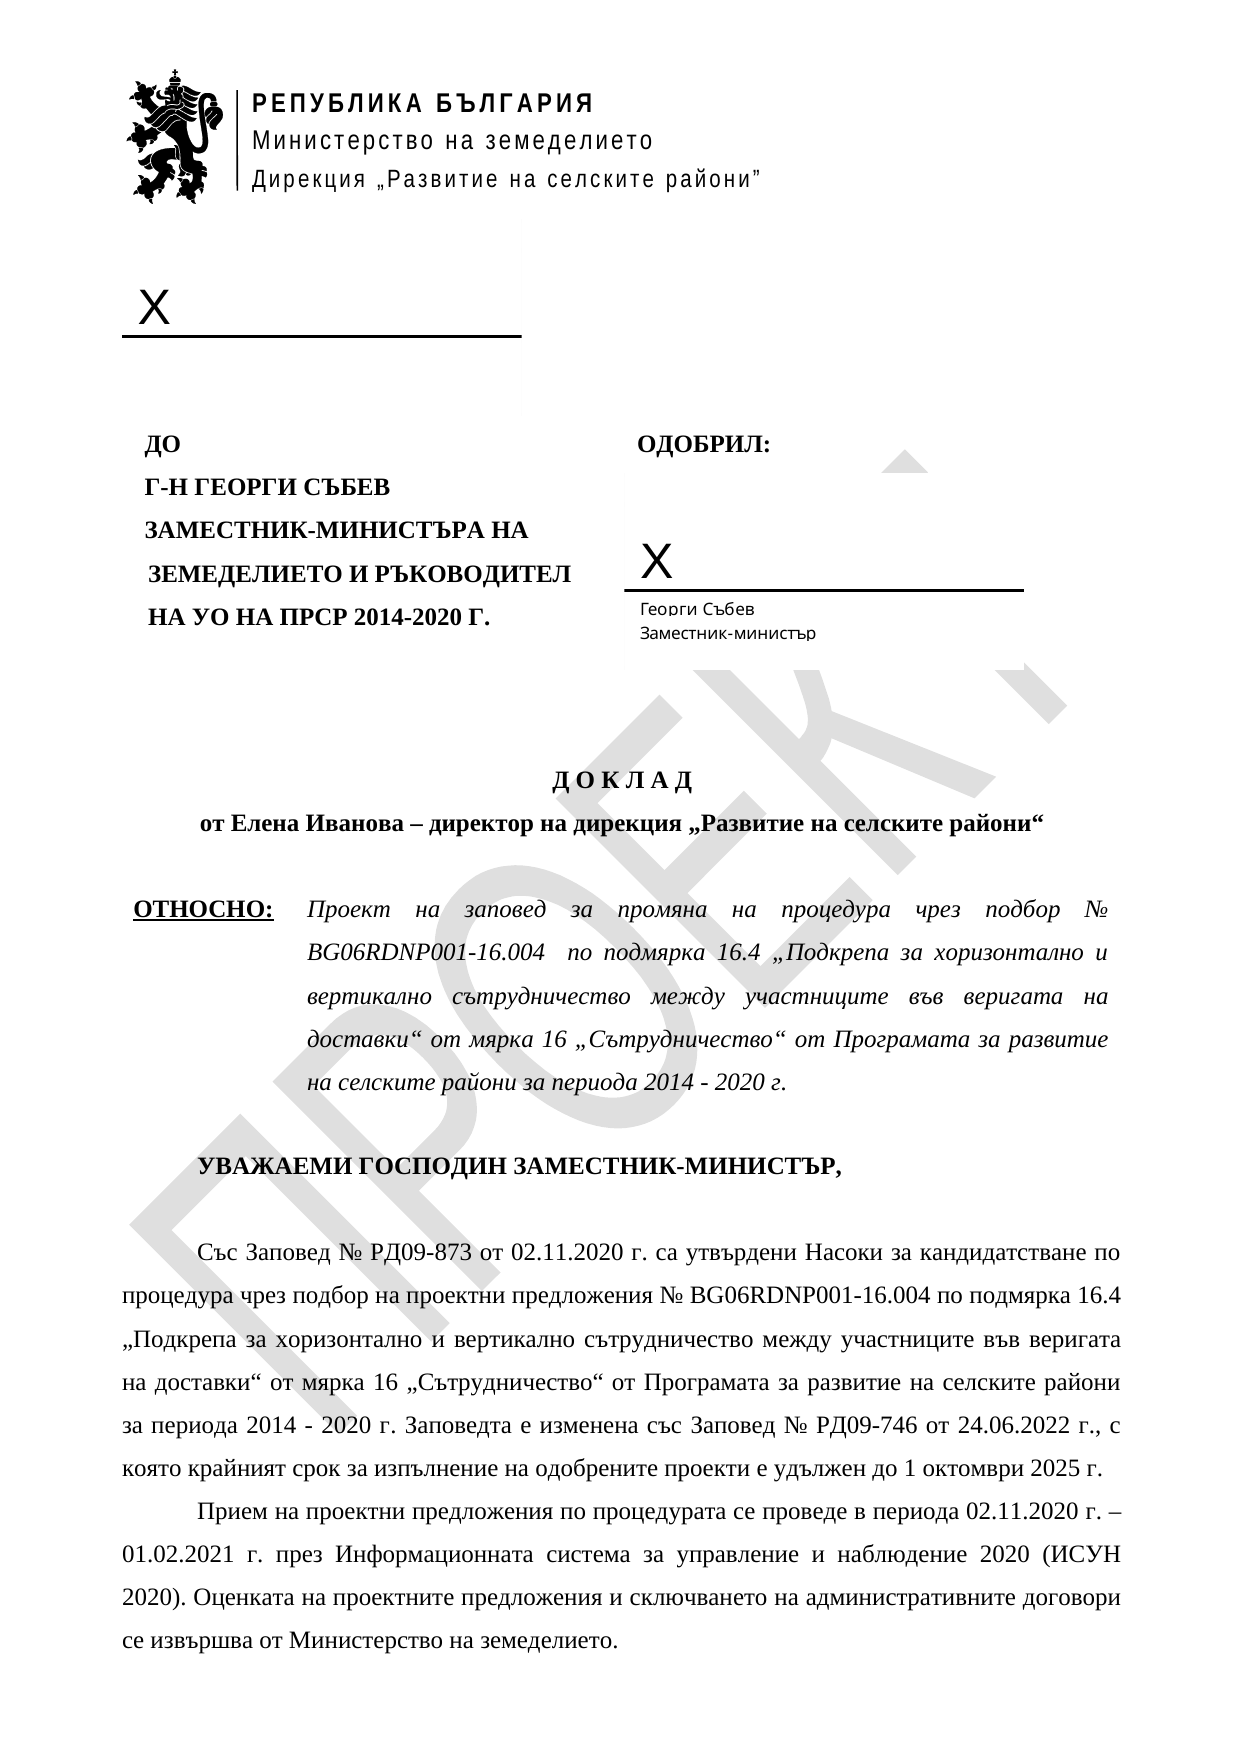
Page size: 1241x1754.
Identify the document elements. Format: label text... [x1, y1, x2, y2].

text от Елена Иванова – директор на дирекция „Развитие на селските райони“ [122, 808, 1122, 837]
table_header ОТНОСНО: [122, 894, 296, 1108]
text УВАЖАЕМИ ГОСПОДИН ЗАМЕСТНИК-МИНИСТЪР, [122, 1151, 1122, 1180]
text Д О К Л А Д [122, 765, 1122, 793]
table_header ДО Г-Н ГЕОРГИ СЪБЕВ ЗАМЕСТНИК-МИНИСТЪРА НА ЗЕМЕДЕЛИЕТО И РЪКОВОДИТЕЛ НА УО НА ПРСР 2014-2020 Г. [133, 429, 613, 726]
text Прием на проектни предложения по процедурата се проведе в периода 02.11.2020 г. – 01.02.2021 г. през Информационната система за управление и наблюдение 2020 (ИСУН 2020). Оценката на проектните предложения и сключването на административните договори се извършва от Министерство на земеделието. [122, 1496, 1122, 1654]
text Със Заповед № РД09-873 от 02.11.2020 г. са утвърдени Насоки за кандидатстване по процедура чрез подбор на проектни предложения № BG06RDNP001-16.004 по подмярка 16.4 „Подкрепа за хоризонтално и вертикално сътрудничество между участниците във веригата на доставки“ от мярка 16 „Сътрудничество“ от Програмата за развитие на селските райони за периода 2014 - 2020 г. Заповедта е изменена със Заповед № РД09-746 от 24.06.2022 г., с която крайният срок за изпълнение на одобрените проекти е удължен до 1 октомври 2025 г. [122, 1237, 1122, 1482]
table_header ОДОБРИЛ: [613, 429, 1108, 726]
table_header Проект на заповед за промяна на процедура чрез подбор № BG06RDNP001-16.004 по подмярка 16.4 „Подкрепа за хоризонтално и вертикално сътрудничество между участниците във веригата на доставки“ от мярка 16 „Сътрудничество“ от Програмата за развитие на селските райони за периода 2014 - 2020 г. [296, 894, 1122, 1108]
